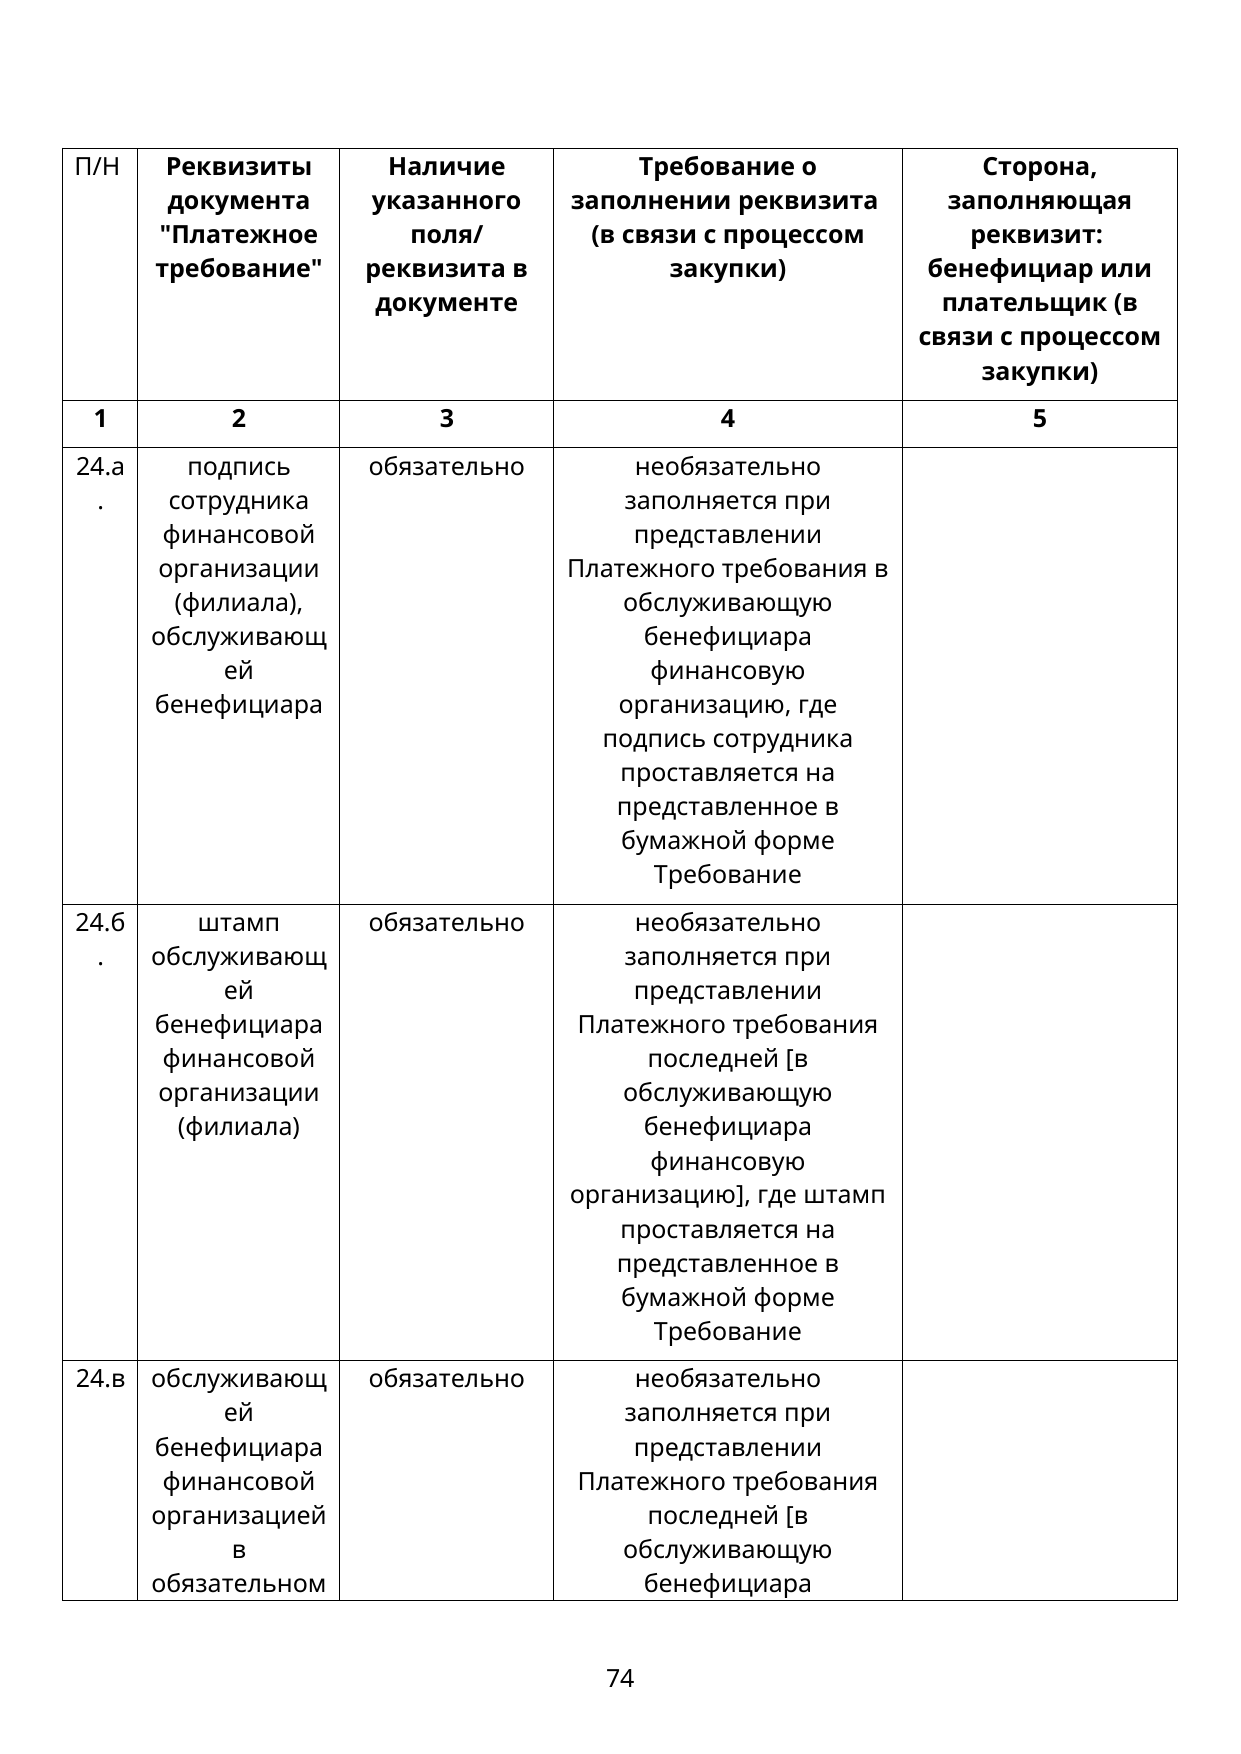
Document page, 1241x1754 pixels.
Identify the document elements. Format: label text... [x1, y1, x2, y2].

table_cell обязательно [340, 1361, 553, 1599]
table_header Реквизиты документа "Платежное требование" [138, 149, 339, 400]
table_cell [903, 1361, 1177, 1599]
table_cell [903, 448, 1177, 904]
table_header Требование о заполнении реквизита (в связи с процессом закупки) [554, 149, 902, 400]
table_cell необязательно заполняется при представлении Платежного требования последней [в обслуживающую бенефициара финансовую организацию], где штамп проставляется на представленное в бумажной форме Требование [554, 905, 902, 1360]
table_header Наличие указанного поля/ реквизита в документе [340, 149, 553, 400]
table_cell штамп обслуживающей бенефициара финансовой организации (филиала) [138, 905, 339, 1360]
table_cell 24.б. [63, 905, 137, 1360]
table_cell обязательно [340, 448, 553, 904]
table_cell 24.а. [63, 448, 137, 904]
table_cell 24.в [63, 1361, 137, 1599]
table_cell 1 [63, 401, 137, 447]
table_cell [903, 905, 1177, 1360]
table_header Сторона, заполняющая реквизит: бенефициар или плательщик (в связи с процессом закупки) [903, 149, 1177, 400]
table_cell 4 [554, 401, 902, 447]
table_cell необязательно заполняется при представлении Платежного требования в обслуживающую бенефициара финансовую организацию, где подпись сотрудника проставляется на представленное в бумажной форме Требование [554, 448, 902, 904]
table_cell обслуживающей бенефициара финансовой организацией в обязательном порядке указывается дата, время, минута исполнения Требования [138, 1361, 339, 1599]
table_cell 3 [340, 401, 553, 447]
table_header П/Н [63, 149, 137, 400]
table_cell подпись сотрудника финансовой организации (филиала), обслуживающей бенефициара [138, 448, 339, 904]
table_cell обязательно [340, 905, 553, 1360]
table_cell 5 [903, 401, 1177, 447]
table_cell 2 [138, 401, 339, 447]
